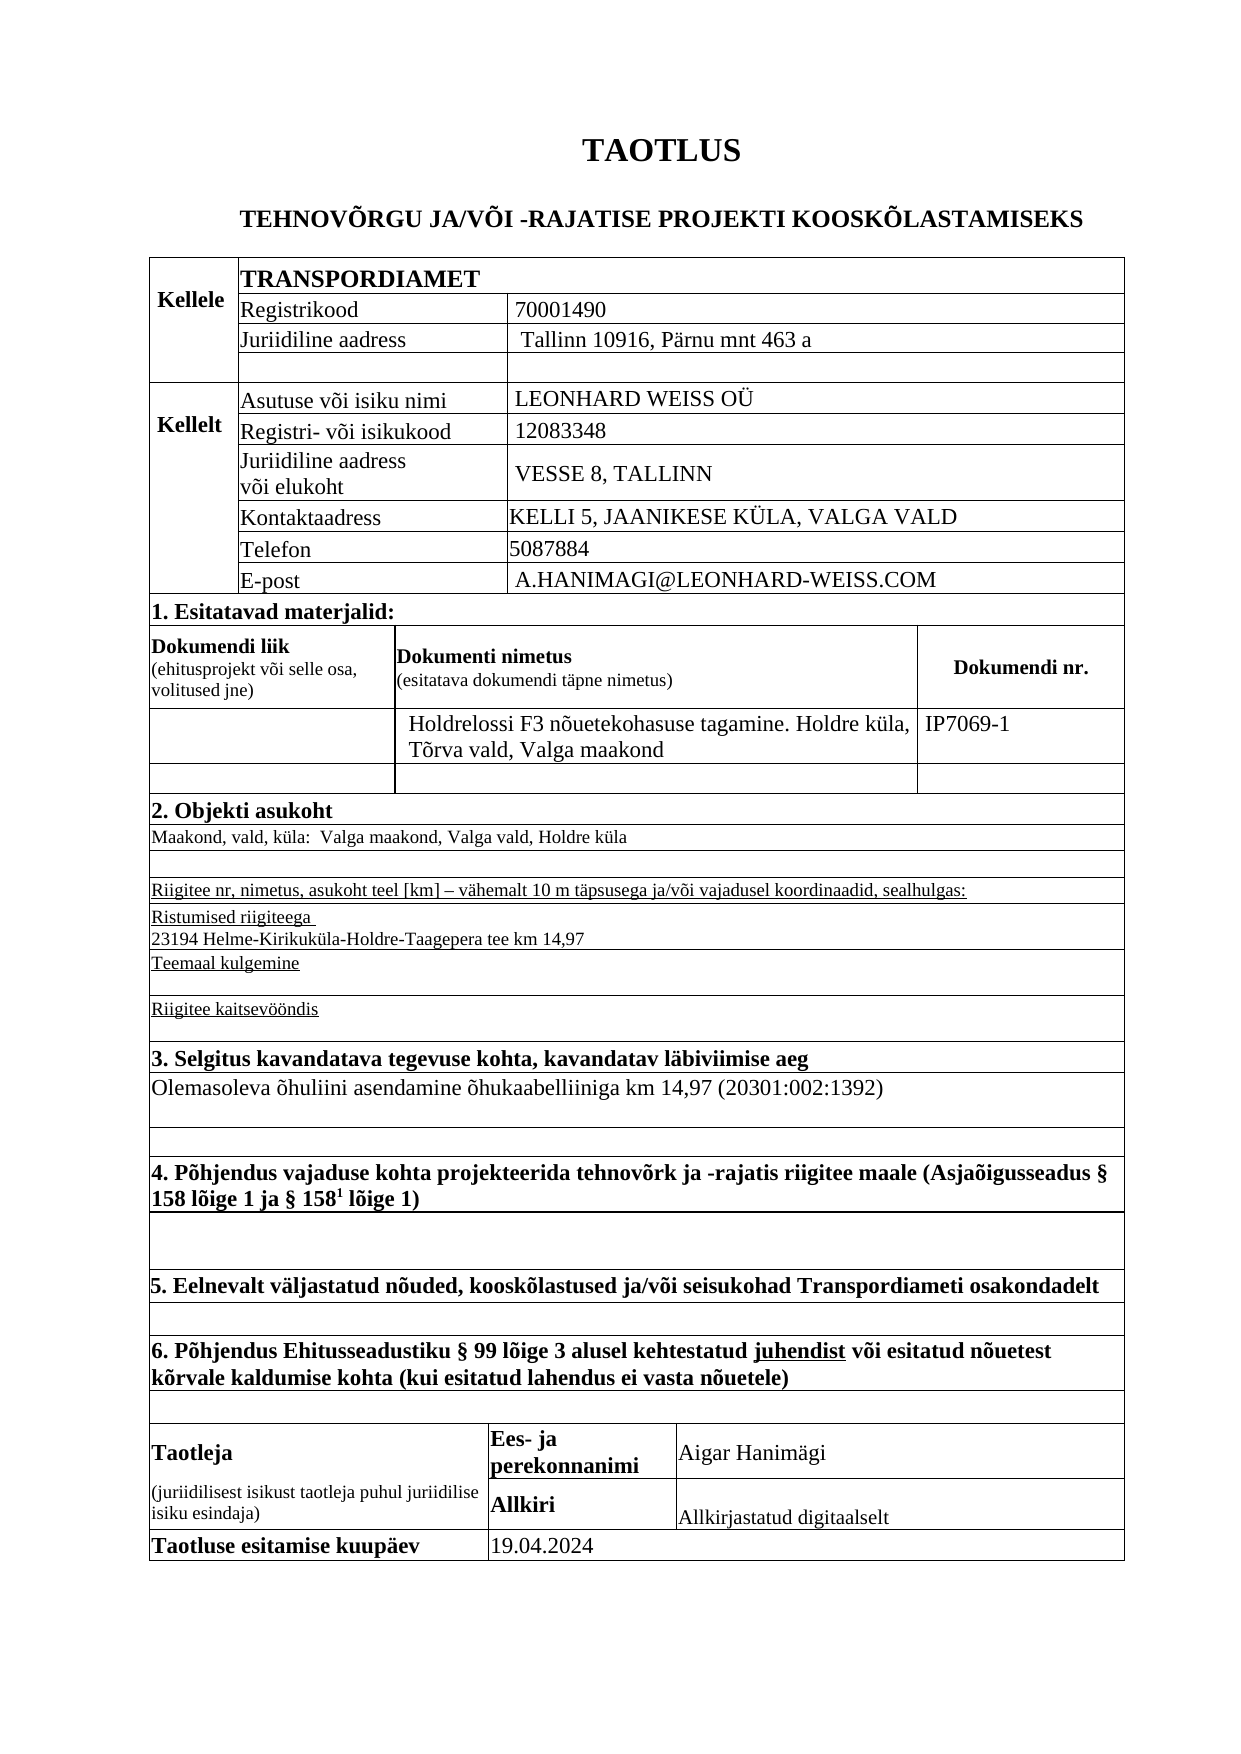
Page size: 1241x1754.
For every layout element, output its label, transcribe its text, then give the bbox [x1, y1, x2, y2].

table_cell [150, 1213, 1124, 1269]
table_cell Kellelt [150, 383, 238, 593]
table_cell KELLI 5, JAANIKESE KÜLA, VALGA VALD [508, 501, 1124, 531]
table_cell [239, 353, 507, 382]
table_cell Registri- või isikukood [239, 414, 507, 444]
table_cell 4. Põhjendus vajaduse kohta projekteerida tehnovõrk ja -rajatis riigitee maale (Asjaõigusseadus § 158 lõige 1 ja § 1581 lõige 1) [150, 1157, 1124, 1211]
table_cell Juriidiline aadress [239, 324, 507, 352]
table_cell Taotleja [150, 1424, 488, 1478]
table_cell Riigitee kaitsevööndis [150, 996, 1124, 1041]
table_cell Allkirjastatud digitaalselt [677, 1479, 1124, 1529]
table_cell Aigar Hanimägi [677, 1424, 1124, 1478]
table_cell Dokumendi nr. [918, 626, 1124, 707]
table_cell 2. Objekti asukoht [150, 794, 1124, 824]
table_cell A.HANIMAGI@LEONHARD-WEISS.COM [508, 563, 1124, 593]
table_cell [150, 1391, 1124, 1423]
table_cell Holdrelossi F3 nõuetekohasuse tagamine. Holdre küla, Tõrva vald, Valga maakond [396, 709, 917, 763]
table_cell Riigitee nr, nimetus, asukoht teel [km] – vähemalt 10 m täpsusega ja/või vajadusel koordinaadid, sealhulgas: [150, 878, 1124, 903]
table_cell 6. Põhjendus Ehitusseadustiku § 99 lõige 3 alusel kehtestatud juhendist või esitatud nõuetest kõrvale kaldumise kohta (kui esitatud lahendus ei vasta nõuetele) [150, 1336, 1124, 1390]
table_cell Tallinn 10916, Pärnu mnt 463 a [508, 324, 1124, 352]
table_cell Ristumised riigiteega 23194 Helme-Kirikuküla-Holdre-Taagepera tee km 14,97 [150, 904, 1124, 949]
table_cell 12083348 [508, 414, 1124, 444]
table_cell [508, 353, 1124, 382]
table_cell 5. Eelnevalt väljastatud nõuded, kooskõlastused ja/või seisukohad Transpordiameti osakondadelt [150, 1270, 1124, 1302]
table_cell 70001490 [508, 294, 1124, 322]
table_cell 19.04.2024 [489, 1530, 1124, 1560]
table_cell Maakond, vald, küla: Valga maakond, Valga vald, Holdre küla [150, 825, 1124, 850]
table_header TRANSPORDIAMET [239, 258, 1124, 293]
table_cell [396, 764, 917, 792]
table_cell (juriidilisest isikust taotleja puhul juriidilise isiku esindaja) [150, 1478, 488, 1529]
table_cell 3. Selgitus kavandatava tegevuse kohta, kavandatav läbiviimise aeg [150, 1042, 1124, 1072]
text TAOTLUS [177, 130, 1146, 168]
table_cell [150, 1303, 1124, 1335]
table_cell Telefon [239, 532, 507, 562]
table_cell Registrikood [239, 294, 507, 322]
table_cell [150, 764, 394, 792]
table_cell Teemaal kulgemine [150, 950, 1124, 995]
table_cell Kontaktaadress [239, 501, 507, 531]
table_cell VESSE 8, TALLINN [508, 445, 1124, 499]
table_cell Juriidiline aadress või elukoht [239, 445, 507, 499]
table_cell E-post [239, 563, 507, 593]
table_cell IP7069-1 [918, 709, 1124, 763]
table_cell Dokumendi liik (ehitusprojekt või selle osa, volitused jne) [150, 626, 394, 707]
table_header Kellele [150, 258, 238, 382]
table_cell [150, 851, 1124, 877]
table_cell Olemasoleva õhuliini asendamine õhukaabelliiniga km 14,97 (20301:002:1392) [150, 1073, 1124, 1127]
table_cell [150, 709, 394, 763]
table_cell Allkiri [489, 1479, 676, 1529]
table_cell 1. Esitatavad materjalid: [150, 594, 1124, 624]
table_cell Taotluse esitamise kuupäev [150, 1530, 488, 1560]
table_cell Asutuse või isiku nimi [239, 383, 507, 413]
table_cell Dokumenti nimetus (esitatava dokumendi täpne nimetus) [396, 626, 917, 707]
table_cell 5087884 [508, 532, 1124, 562]
table_cell [918, 764, 1124, 792]
text TEHNOVÕRGU JA/VÕI -RAJATISE PROJEKTI KOOSKÕLASTAMISEKS [177, 204, 1146, 233]
table_cell LEONHARD WEISS OÜ [508, 383, 1124, 413]
table_cell [150, 1128, 1124, 1156]
table_cell Ees- ja perekonnanimi [489, 1424, 676, 1478]
